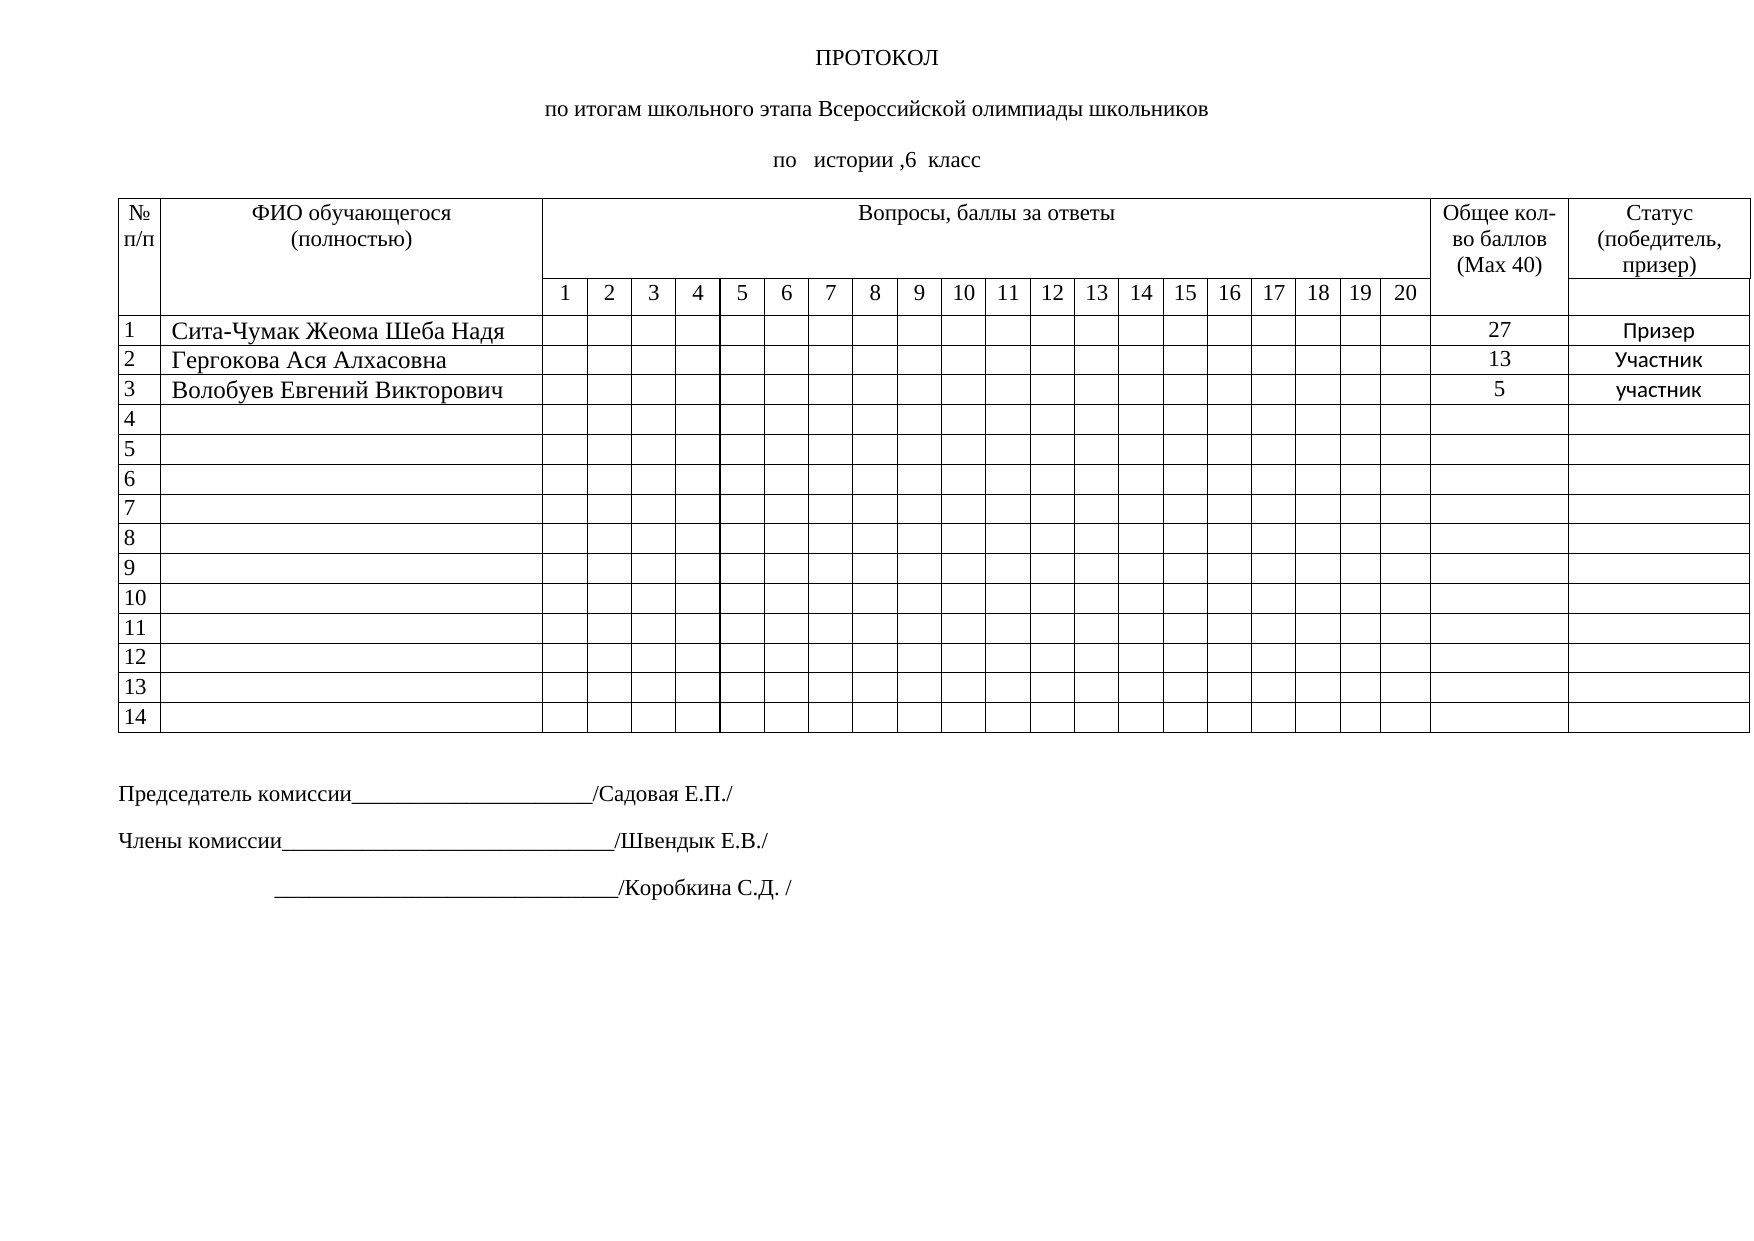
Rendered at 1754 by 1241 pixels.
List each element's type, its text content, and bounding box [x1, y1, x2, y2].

table_cell [1569, 644, 1749, 672]
table_cell [1381, 495, 1430, 523]
table_cell 19 [1341, 279, 1380, 315]
table_cell 2 [119, 346, 160, 374]
table_cell [543, 644, 587, 672]
table_cell [1296, 405, 1340, 434]
table_cell [721, 703, 764, 732]
table_cell [1431, 495, 1568, 523]
table_cell 27 [1431, 316, 1568, 344]
table_cell [942, 614, 985, 642]
table_cell [1381, 614, 1430, 642]
table_cell [853, 524, 897, 553]
table_cell [1208, 554, 1251, 583]
table_cell [1075, 703, 1118, 732]
table_cell 16 [1208, 279, 1251, 315]
table_cell [588, 554, 631, 583]
table_cell 14 [119, 703, 160, 732]
table_cell [809, 644, 852, 672]
table_cell [721, 614, 764, 642]
table_cell [1341, 614, 1380, 642]
table_cell [1296, 703, 1340, 732]
table_cell [1341, 495, 1380, 523]
table_cell [853, 465, 897, 493]
table_cell [1569, 495, 1749, 523]
table_cell [1119, 614, 1163, 642]
table_cell Участник [1569, 346, 1749, 374]
table_cell [588, 644, 631, 672]
table_cell [765, 614, 808, 642]
table_cell [898, 375, 941, 404]
table_cell [1341, 703, 1380, 732]
table_cell [765, 673, 808, 702]
table_cell участник [1569, 375, 1749, 404]
table_cell [1431, 554, 1568, 583]
table_cell [986, 346, 1030, 374]
table_cell [986, 465, 1030, 493]
table_cell [1296, 524, 1340, 553]
table_cell [676, 316, 719, 344]
table_cell [1208, 405, 1251, 434]
table_cell [1252, 703, 1295, 732]
table_cell [676, 495, 719, 523]
table_cell [632, 465, 675, 493]
table_cell Призер [1569, 316, 1749, 344]
table_cell [1569, 405, 1749, 434]
table_header Статус (победитель, призер) [1569, 199, 1750, 278]
table_cell [632, 524, 675, 553]
table_cell [1031, 524, 1074, 553]
table_cell [1164, 405, 1207, 434]
table_cell [1381, 465, 1430, 493]
table_cell [809, 524, 852, 553]
table_cell 3 [119, 375, 160, 404]
table_cell [1569, 524, 1749, 553]
table_header Вопросы, баллы за ответы [543, 199, 1430, 278]
table_cell [1208, 614, 1251, 642]
table_cell [1381, 554, 1430, 583]
table_cell [765, 554, 808, 583]
table_cell [676, 644, 719, 672]
table_cell [721, 346, 764, 374]
table_cell 14 [1119, 279, 1163, 315]
table_cell [543, 703, 587, 732]
table_cell [1208, 346, 1251, 374]
table_cell [853, 375, 897, 404]
table_cell [1296, 495, 1340, 523]
table_cell [632, 554, 675, 583]
table_cell [853, 644, 897, 672]
table_cell [1296, 554, 1340, 583]
table_cell [1031, 316, 1074, 344]
table_cell [1208, 644, 1251, 672]
table_cell [809, 584, 852, 613]
table_cell [853, 495, 897, 523]
table_cell [632, 614, 675, 642]
table_cell [942, 375, 985, 404]
table_cell [676, 554, 719, 583]
text Члены комиссии_____________________________/Швендык Е.В./ [118, 827, 1636, 853]
table_cell [1431, 435, 1568, 464]
table_cell [898, 703, 941, 732]
table_cell [543, 614, 587, 642]
table_cell [721, 673, 764, 702]
table_cell [161, 703, 542, 732]
table_cell [588, 495, 631, 523]
table_cell [1431, 584, 1568, 613]
table_cell [1252, 375, 1295, 404]
table_cell [1381, 375, 1430, 404]
table_cell [1031, 614, 1074, 642]
table_cell [853, 584, 897, 613]
table_header № п/п [119, 199, 160, 315]
table_cell [898, 435, 941, 464]
table_cell [588, 346, 631, 374]
table_cell [676, 435, 719, 464]
table_cell [1164, 346, 1207, 374]
table_cell [1031, 703, 1074, 732]
table_cell [1208, 524, 1251, 553]
table_cell 8 [119, 524, 160, 553]
table_cell [1119, 554, 1163, 583]
table_cell 18 [1296, 279, 1340, 315]
text Председатель комиссии_____________________/Садовая Е.П./ [118, 780, 1636, 806]
table_cell [898, 405, 941, 434]
table_cell [1075, 435, 1118, 464]
table_cell [986, 316, 1030, 344]
table_cell [543, 673, 587, 702]
table_cell [632, 346, 675, 374]
table_cell [765, 375, 808, 404]
table_cell [1164, 673, 1207, 702]
table_cell [1075, 346, 1118, 374]
table_cell [588, 524, 631, 553]
table_cell [853, 316, 897, 344]
table_cell [1569, 554, 1749, 583]
table_cell [765, 495, 808, 523]
table_cell [1164, 495, 1207, 523]
table_cell [543, 524, 587, 553]
table_cell [809, 465, 852, 493]
table_cell [1252, 524, 1295, 553]
table_cell [809, 703, 852, 732]
table_cell [588, 584, 631, 613]
table_cell [721, 375, 764, 404]
table_cell [676, 584, 719, 613]
table_cell 3 [632, 279, 675, 315]
table_cell [1164, 465, 1207, 493]
table_cell [986, 584, 1030, 613]
table_cell [676, 673, 719, 702]
table_cell [942, 495, 985, 523]
table_cell [1119, 644, 1163, 672]
table_cell [1208, 375, 1251, 404]
table_cell [942, 584, 985, 613]
table_cell [1208, 673, 1251, 702]
table_cell [632, 673, 675, 702]
table_cell [1252, 495, 1295, 523]
table_cell [1296, 584, 1340, 613]
table_cell [986, 375, 1030, 404]
table_cell 4 [119, 405, 160, 434]
table_cell [809, 316, 852, 344]
table_cell [1164, 644, 1207, 672]
table_cell [853, 673, 897, 702]
table_cell [809, 405, 852, 434]
table_cell [1252, 554, 1295, 583]
table_cell [1341, 375, 1380, 404]
table_cell [1341, 673, 1380, 702]
table_cell [161, 673, 542, 702]
table_cell 2 [588, 279, 631, 315]
table_cell [588, 435, 631, 464]
table_cell [765, 346, 808, 374]
table_cell [898, 316, 941, 344]
table_cell [632, 316, 675, 344]
table_cell [1119, 405, 1163, 434]
table_cell [1164, 375, 1207, 404]
table_cell [1252, 644, 1295, 672]
table_cell 10 [942, 279, 985, 315]
table_cell [809, 673, 852, 702]
table_cell [1431, 673, 1568, 702]
table_cell [1296, 644, 1340, 672]
table_cell 5 [1431, 375, 1568, 404]
table_cell [543, 316, 587, 344]
table_cell [1119, 316, 1163, 344]
table_cell [543, 554, 587, 583]
table_cell [1381, 703, 1430, 732]
table_cell [1296, 435, 1340, 464]
table_cell [986, 614, 1030, 642]
table_cell [1119, 495, 1163, 523]
table_cell [1381, 346, 1430, 374]
table_cell Волобуев Евгений Викторович [161, 375, 542, 404]
table_cell [1381, 435, 1430, 464]
table_cell [986, 703, 1030, 732]
table_cell [1431, 644, 1568, 672]
table_cell [986, 495, 1030, 523]
table_cell [765, 316, 808, 344]
table_cell [1341, 316, 1380, 344]
table_cell [1252, 614, 1295, 642]
table_cell [1119, 465, 1163, 493]
table_cell [161, 435, 542, 464]
table_cell [1381, 524, 1430, 553]
table_cell [942, 405, 985, 434]
table_cell [543, 375, 587, 404]
table_cell [588, 465, 631, 493]
table_cell [942, 524, 985, 553]
table_cell [765, 435, 808, 464]
table_cell [942, 703, 985, 732]
table_cell [986, 435, 1030, 464]
table_cell [161, 644, 542, 672]
table_cell [1296, 673, 1340, 702]
table_cell [1075, 405, 1118, 434]
table_cell [1075, 465, 1118, 493]
table_cell [1252, 465, 1295, 493]
table_cell 10 [119, 584, 160, 613]
table_cell [676, 346, 719, 374]
table_cell [986, 405, 1030, 434]
table_header ФИО обучающегося (полностью) [161, 199, 542, 315]
table_cell [809, 495, 852, 523]
table_cell 9 [119, 554, 160, 583]
table_cell [942, 554, 985, 583]
table_cell [1075, 584, 1118, 613]
table_cell [1296, 465, 1340, 493]
table_cell [1431, 465, 1568, 493]
table_cell [1341, 584, 1380, 613]
table_cell [543, 465, 587, 493]
table_cell [1031, 405, 1074, 434]
table_cell [632, 405, 675, 434]
table_cell [1296, 375, 1340, 404]
table_cell [588, 673, 631, 702]
table_cell [1075, 375, 1118, 404]
table_cell 8 [853, 279, 897, 315]
table_cell Сита-Чумак Жеома Шеба Надя [161, 316, 542, 344]
table_cell [1341, 524, 1380, 553]
table_cell [632, 435, 675, 464]
table_cell 1 [543, 279, 587, 315]
table_cell [1031, 673, 1074, 702]
table_cell [161, 405, 542, 434]
table_cell [721, 495, 764, 523]
table_cell [1075, 524, 1118, 553]
table_cell [1341, 554, 1380, 583]
text ПРОТОКОЛ [118, 44, 1636, 71]
table_cell [1164, 435, 1207, 464]
table_cell [721, 584, 764, 613]
table_cell [1296, 346, 1340, 374]
table_cell 6 [765, 279, 808, 315]
table_cell [853, 435, 897, 464]
table_cell [1031, 495, 1074, 523]
table_cell [1252, 346, 1295, 374]
table_cell [1569, 279, 1749, 315]
table_cell [898, 673, 941, 702]
table_cell [721, 435, 764, 464]
table_cell [942, 465, 985, 493]
table_cell [942, 644, 985, 672]
table_cell [898, 495, 941, 523]
table_cell [1569, 465, 1749, 493]
table_cell [721, 316, 764, 344]
table_cell [898, 644, 941, 672]
table_cell [676, 614, 719, 642]
table_cell [1075, 554, 1118, 583]
table_cell [1075, 495, 1118, 523]
table_cell [588, 375, 631, 404]
table_cell [898, 554, 941, 583]
table_cell [1252, 316, 1295, 344]
table_cell [632, 495, 675, 523]
table_cell [898, 614, 941, 642]
table_cell 15 [1164, 279, 1207, 315]
text ______________________________/Коробкина С.Д. / [118, 874, 1636, 901]
table_cell [1075, 644, 1118, 672]
table_cell [853, 405, 897, 434]
table_cell 13 [1075, 279, 1118, 315]
table_cell [543, 405, 587, 434]
table_cell [765, 405, 808, 434]
table_cell [721, 524, 764, 553]
table_cell [1381, 405, 1430, 434]
table_cell [588, 703, 631, 732]
table_cell [942, 673, 985, 702]
table_cell [898, 465, 941, 493]
table_cell [161, 524, 542, 553]
table_cell [809, 554, 852, 583]
table_cell [632, 703, 675, 732]
table_cell [1252, 673, 1295, 702]
table_cell [1031, 346, 1074, 374]
table_cell [986, 673, 1030, 702]
table_cell [161, 465, 542, 493]
table_cell [809, 346, 852, 374]
table_cell [632, 375, 675, 404]
table_cell 17 [1252, 279, 1295, 315]
table_cell [1569, 584, 1749, 613]
table_cell 4 [676, 279, 719, 315]
table_cell [1381, 316, 1430, 344]
table_cell [809, 435, 852, 464]
table_cell [1208, 435, 1251, 464]
table_cell [161, 614, 542, 642]
table_cell [1431, 614, 1568, 642]
table_cell [543, 495, 587, 523]
table_cell 9 [898, 279, 941, 315]
table_cell [1075, 673, 1118, 702]
table_cell [1296, 614, 1340, 642]
table_cell [1569, 435, 1749, 464]
text по истории ,6 класс [118, 146, 1636, 173]
table_cell 7 [119, 495, 160, 523]
table_cell [1031, 584, 1074, 613]
table_cell [1119, 703, 1163, 732]
table_cell [1341, 465, 1380, 493]
table_cell [676, 405, 719, 434]
text по итогам школьного этапа Всероссийской олимпиады школьников [118, 95, 1636, 122]
table_cell 12 [1031, 279, 1074, 315]
table_cell [853, 614, 897, 642]
table_cell [898, 584, 941, 613]
table_cell [1031, 554, 1074, 583]
table_cell [161, 554, 542, 583]
table_cell [1208, 316, 1251, 344]
table_cell 11 [119, 614, 160, 642]
table_cell [676, 465, 719, 493]
table_cell [676, 375, 719, 404]
table_cell [765, 584, 808, 613]
table_cell [1031, 644, 1074, 672]
table_cell [632, 584, 675, 613]
table_cell [1164, 614, 1207, 642]
table_cell [1341, 435, 1380, 464]
table_cell [1075, 316, 1118, 344]
table_cell [1119, 435, 1163, 464]
table_cell 13 [1431, 346, 1568, 374]
table_cell 12 [119, 644, 160, 672]
table_cell [632, 644, 675, 672]
table_cell [1119, 584, 1163, 613]
table_cell [1431, 405, 1568, 434]
table_cell [543, 346, 587, 374]
table_cell [1381, 673, 1430, 702]
table_cell [588, 405, 631, 434]
table_cell [765, 703, 808, 732]
table_cell [721, 405, 764, 434]
table_cell [986, 554, 1030, 583]
table_cell 13 [119, 673, 160, 702]
table_cell [721, 644, 764, 672]
table_cell [1208, 465, 1251, 493]
table_cell [1031, 435, 1074, 464]
table_cell [1341, 644, 1380, 672]
table_cell [1119, 375, 1163, 404]
table_cell [765, 644, 808, 672]
table_cell [1569, 673, 1749, 702]
table_cell [1119, 346, 1163, 374]
table_cell [1431, 524, 1568, 553]
table_cell [1569, 614, 1749, 642]
table_cell [942, 346, 985, 374]
table_cell [676, 703, 719, 732]
table_cell [721, 465, 764, 493]
table_cell [1208, 584, 1251, 613]
table_header Общее кол-во баллов (Max 40) [1431, 199, 1568, 315]
table_cell [721, 554, 764, 583]
table_cell [1381, 584, 1430, 613]
table_cell [1119, 673, 1163, 702]
table_cell [588, 316, 631, 344]
table_cell 1 [119, 316, 160, 344]
table_cell [161, 495, 542, 523]
table_cell [1164, 703, 1207, 732]
table_cell [898, 524, 941, 553]
table_cell [161, 584, 542, 613]
table_cell 11 [986, 279, 1030, 315]
table_cell [1164, 554, 1207, 583]
table_cell 7 [809, 279, 852, 315]
table_cell Гергокова Ася Алхасовна [161, 346, 542, 374]
table_cell [809, 375, 852, 404]
table_cell [1381, 644, 1430, 672]
table_cell [1341, 346, 1380, 374]
table_cell [765, 524, 808, 553]
table_cell [986, 524, 1030, 553]
table_cell 6 [119, 465, 160, 493]
table_cell [1431, 703, 1568, 732]
table_cell [1252, 405, 1295, 434]
table_cell [1252, 584, 1295, 613]
table_cell [1296, 316, 1340, 344]
table_cell [1164, 524, 1207, 553]
table_cell [543, 584, 587, 613]
table_cell [853, 554, 897, 583]
table_cell 20 [1381, 279, 1430, 315]
table_cell [1075, 614, 1118, 642]
table_cell [1031, 465, 1074, 493]
table_cell [853, 703, 897, 732]
table_cell 5 [721, 279, 764, 315]
table_cell [809, 614, 852, 642]
table_cell [1031, 375, 1074, 404]
table_cell [1569, 703, 1749, 732]
table_cell [543, 435, 587, 464]
table_cell [942, 435, 985, 464]
table_cell [898, 346, 941, 374]
table_cell [1208, 495, 1251, 523]
table_cell [1164, 316, 1207, 344]
table_cell [853, 346, 897, 374]
table_cell [1164, 584, 1207, 613]
table_cell [765, 465, 808, 493]
table_cell [1208, 703, 1251, 732]
table_cell 5 [119, 435, 160, 464]
table_cell [588, 614, 631, 642]
table_cell [1341, 405, 1380, 434]
table_cell [1119, 524, 1163, 553]
table_cell [1252, 435, 1295, 464]
table_cell [986, 644, 1030, 672]
table_cell [676, 524, 719, 553]
table_cell [942, 316, 985, 344]
